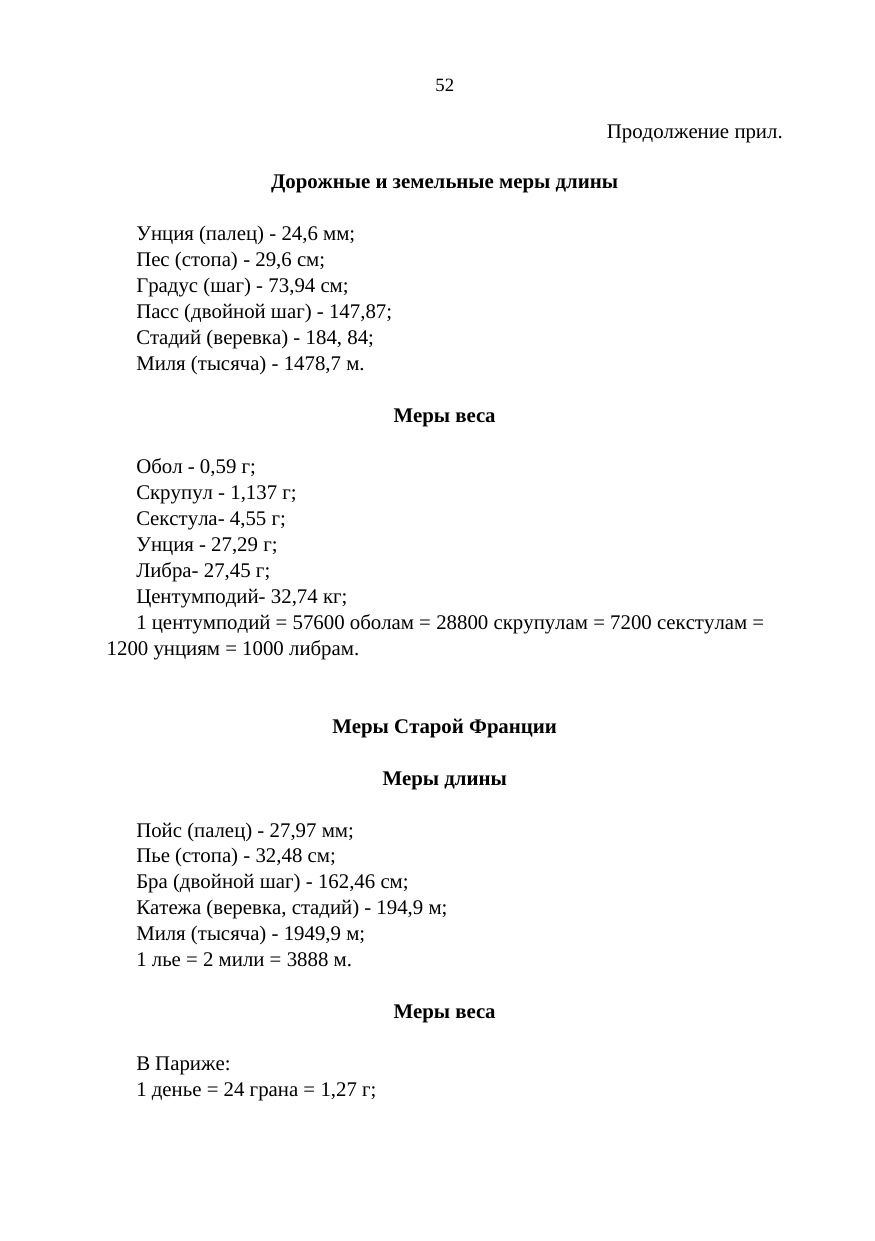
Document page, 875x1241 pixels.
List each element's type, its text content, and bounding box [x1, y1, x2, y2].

list Пасс (двойной шаг) - 147,87; [106, 299, 782, 323]
list Обол - 0,59 г; [106, 454, 782, 478]
list Пье (стопа) - 32,48 см; [106, 843, 782, 867]
list Катежа (веревка, стадий) - 194,9 м; [106, 895, 782, 919]
list 1 лье = 2 мили = 3888 м. [106, 947, 782, 971]
list Меры веса [106, 402, 782, 427]
list Либра- 27,45 г; [106, 558, 782, 582]
list Дорожные и земельные меры длины [106, 169, 782, 193]
list Меры длины [106, 766, 782, 790]
list Пойс (палец) - 27,97 мм; [106, 817, 782, 842]
list 1 денье = 24 грана = 1,27 г; [106, 1077, 782, 1101]
list Унция - 27,29 г; [106, 532, 782, 556]
list Градус (шаг) - 73,94 см; [106, 273, 782, 297]
list В Париже: [106, 1051, 782, 1075]
list Миля (тысяча) - 1478,7 м. [106, 351, 782, 375]
text Продолжение прил. [106, 119, 782, 143]
list Меры веса [106, 999, 782, 1023]
list Унция (палец) - 24,6 мм; [106, 221, 782, 245]
list Скрупул - 1,137 г; [106, 480, 782, 504]
list Стадий (веревка) - 184, 84; [106, 325, 782, 349]
list Меры Старой Франции [106, 714, 782, 738]
list 1 центумподий = 57600 оболам = 28800 скрупулам = 7200 секстулам = 1200 унциям = 1000 либрам. [106, 610, 782, 660]
list Бра (двойной шаг) - 162,46 см; [106, 869, 782, 893]
list Секстула- 4,55 г; [106, 506, 782, 530]
list Миля (тысяча) - 1949,9 м; [106, 921, 782, 945]
list Пес (стопа) - 29,6 см; [106, 247, 782, 271]
list Центумподий- 32,74 кг; [106, 584, 782, 608]
